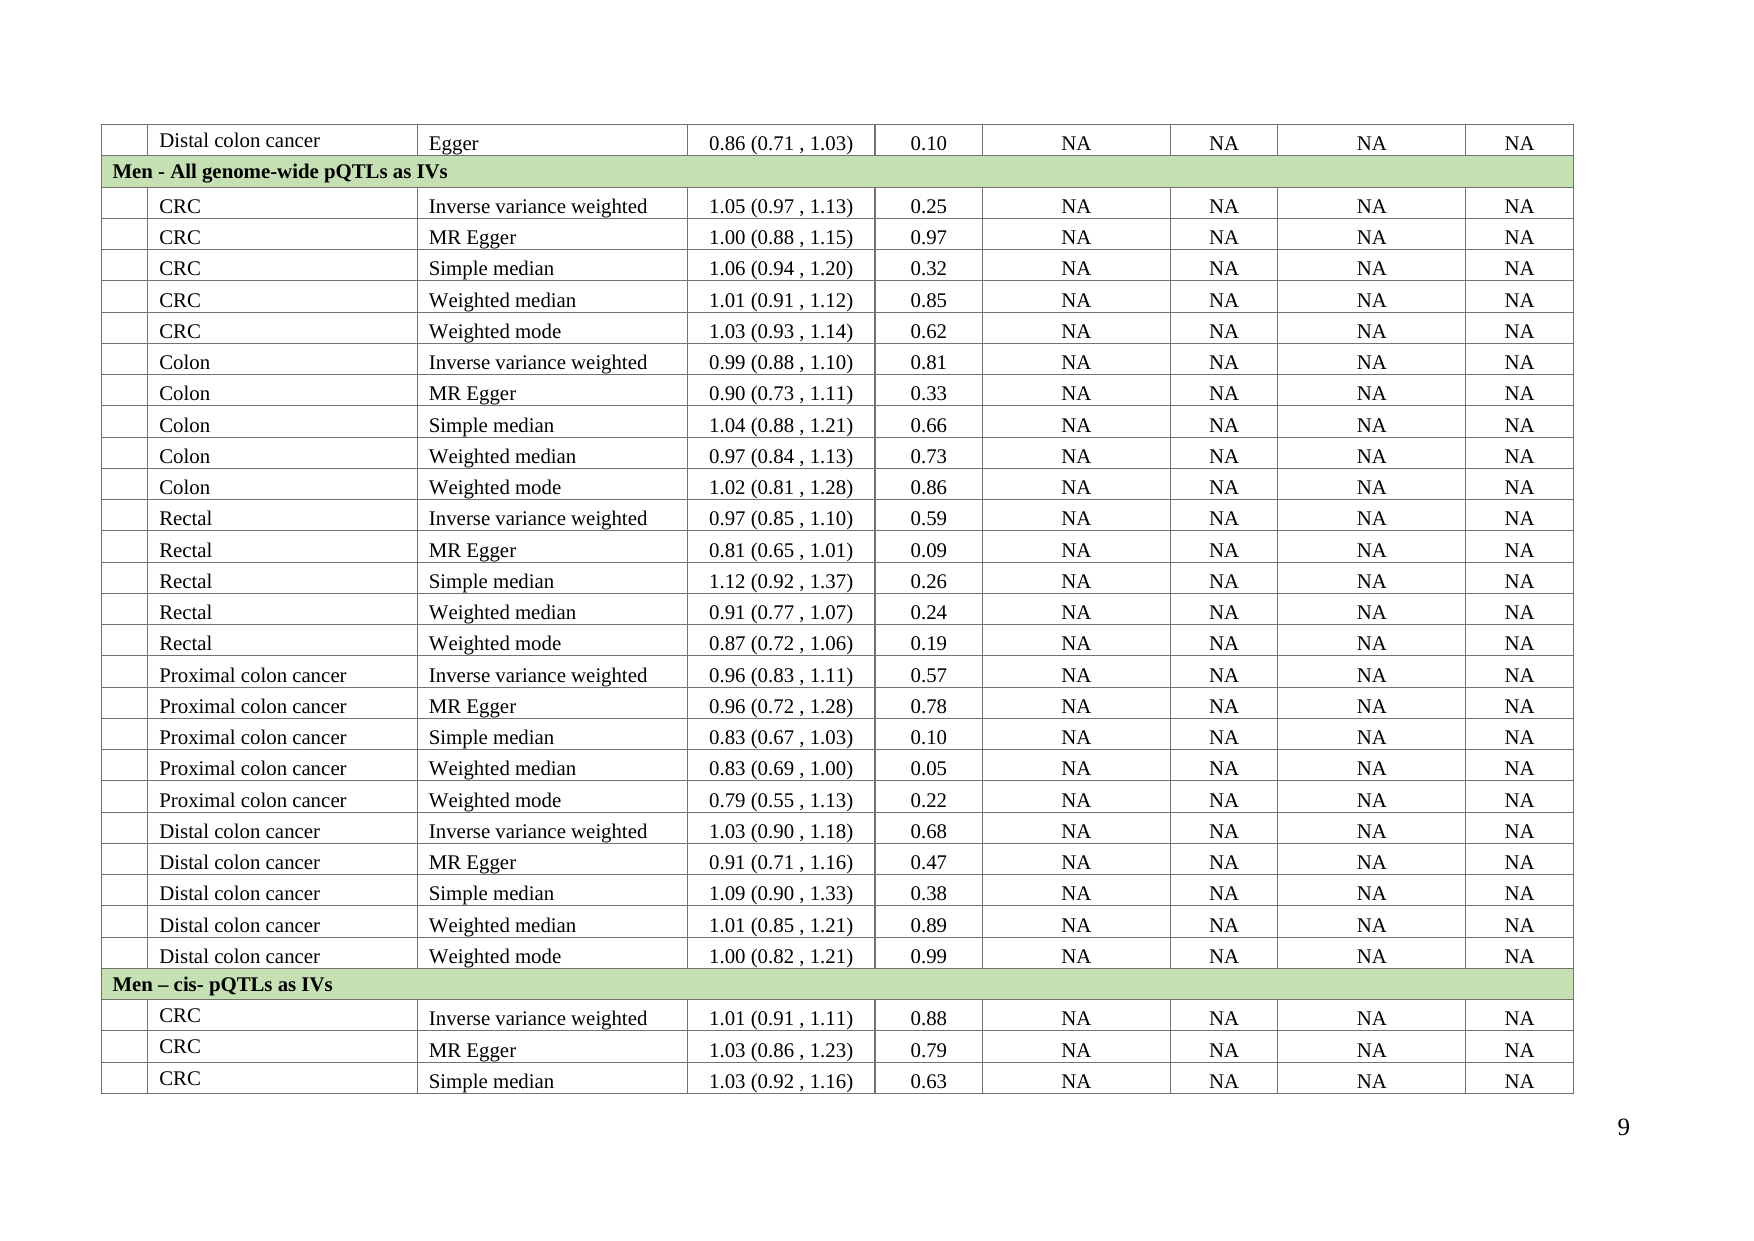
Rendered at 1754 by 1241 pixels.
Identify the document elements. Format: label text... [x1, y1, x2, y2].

table_cell Rectal [148, 500, 417, 530]
table_cell Distal colon cancer [148, 906, 417, 937]
table_cell 0.32 [876, 250, 982, 280]
table_cell NA [983, 1000, 1170, 1030]
table_cell MR Egger [418, 844, 687, 874]
table_cell NA [983, 313, 1170, 343]
table_cell NA [1278, 375, 1465, 405]
table_cell [102, 1000, 147, 1030]
table_cell 0.81 [876, 344, 982, 374]
table_cell NA [1171, 813, 1277, 843]
table_cell NA [1171, 500, 1277, 530]
table_cell NA [1278, 438, 1465, 468]
table_cell NA [1466, 500, 1573, 530]
table_cell 0.66 [876, 406, 982, 437]
table_cell Inverse variance weighted [418, 813, 687, 843]
table_cell NA [1171, 438, 1277, 468]
table_cell 0.05 [876, 750, 982, 780]
table_cell 0.38 [876, 875, 982, 905]
table_cell [102, 281, 147, 312]
table_cell [102, 406, 147, 437]
table_cell 0.73 [876, 438, 982, 468]
table_cell NA [1171, 1063, 1277, 1093]
table_cell NA [983, 844, 1170, 874]
table_cell 0.62 [876, 313, 982, 343]
table_cell 0.97 (0.84 , 1.13) [688, 438, 874, 468]
table_cell Colon [148, 344, 417, 374]
table_cell NA [1278, 406, 1465, 437]
table_cell NA [1278, 1000, 1465, 1030]
table_cell NA [1171, 281, 1277, 312]
table_cell NA [1466, 875, 1573, 905]
table_cell NA [983, 625, 1170, 655]
table_cell 1.01 (0.91 , 1.12) [688, 281, 874, 312]
table_cell NA [983, 125, 1170, 155]
table_cell NA [1466, 125, 1573, 155]
table_cell 0.91 (0.77 , 1.07) [688, 594, 874, 624]
table_cell 1.04 (0.88 , 1.21) [688, 406, 874, 437]
table_cell [102, 188, 147, 218]
table_cell CRC [148, 313, 417, 343]
table_cell 0.96 (0.83 , 1.11) [688, 656, 874, 687]
table_cell NA [1171, 188, 1277, 218]
table_cell [102, 750, 147, 780]
table_cell NA [1466, 469, 1573, 499]
table_cell [102, 875, 147, 905]
table_cell Colon [148, 375, 417, 405]
table_cell NA [1171, 594, 1277, 624]
table_cell 1.01 (0.85 , 1.21) [688, 906, 874, 937]
table_cell NA [1466, 625, 1573, 655]
table_cell NA [1171, 313, 1277, 343]
table_cell NA [1171, 688, 1277, 718]
table_cell Men - All genome-wide pQTLs as IVs [102, 156, 1573, 187]
table_cell NA [1171, 656, 1277, 687]
table_cell 0.79 [876, 1031, 982, 1062]
table_cell Weighted mode [418, 625, 687, 655]
table_cell CRC [148, 1000, 417, 1030]
table_cell NA [983, 906, 1170, 937]
table_cell NA [1278, 656, 1465, 687]
table_cell NA [1278, 188, 1465, 218]
table_cell NA [983, 813, 1170, 843]
table_cell 0.10 [876, 719, 982, 749]
table_cell NA [1278, 719, 1465, 749]
table_cell Simple median [418, 250, 687, 280]
table_cell NA [1278, 563, 1465, 593]
table_cell NA [1278, 781, 1465, 812]
table_cell Inverse variance weighted [418, 500, 687, 530]
table_cell [102, 1063, 147, 1093]
table_cell [102, 375, 147, 405]
table_cell NA [1171, 719, 1277, 749]
table_cell MR Egger [418, 219, 687, 249]
table_cell CRC [148, 250, 417, 280]
table_cell Egger [418, 125, 687, 155]
table_cell 1.03 (0.90 , 1.18) [688, 813, 874, 843]
table_cell NA [1171, 125, 1277, 155]
table_cell 1.05 (0.97 , 1.13) [688, 188, 874, 218]
table_cell NA [1466, 375, 1573, 405]
table_cell Proximal colon cancer [148, 656, 417, 687]
table_cell NA [983, 469, 1170, 499]
table_cell Simple median [418, 563, 687, 593]
table_cell 1.02 (0.81 , 1.28) [688, 469, 874, 499]
table_cell 0.10 [876, 125, 982, 155]
table_cell 0.97 [876, 219, 982, 249]
table_cell Simple median [418, 1063, 687, 1093]
table_cell NA [1278, 531, 1465, 562]
table_cell NA [1171, 344, 1277, 374]
table_cell [102, 719, 147, 749]
table_cell [102, 656, 147, 687]
table_cell NA [1466, 344, 1573, 374]
table_cell Proximal colon cancer [148, 719, 417, 749]
table_cell 0.90 (0.73 , 1.11) [688, 375, 874, 405]
table_cell 0.91 (0.71 , 1.16) [688, 844, 874, 874]
table_cell NA [1171, 625, 1277, 655]
table_cell Weighted median [418, 906, 687, 937]
table_cell 1.00 (0.88 , 1.15) [688, 219, 874, 249]
table_cell NA [1466, 844, 1573, 874]
table_cell Distal colon cancer [148, 813, 417, 843]
table_cell NA [1171, 531, 1277, 562]
table_cell Weighted mode [418, 781, 687, 812]
table_cell Simple median [418, 875, 687, 905]
table_cell 0.81 (0.65 , 1.01) [688, 531, 874, 562]
table_cell NA [1278, 813, 1465, 843]
table_cell NA [1278, 594, 1465, 624]
table_cell NA [983, 500, 1170, 530]
table_cell NA [1278, 344, 1465, 374]
table_cell NA [1278, 219, 1465, 249]
table_cell NA [983, 281, 1170, 312]
table_cell NA [1171, 906, 1277, 937]
table_cell NA [983, 1031, 1170, 1062]
table_cell 1.06 (0.94 , 1.20) [688, 250, 874, 280]
table_cell Weighted median [418, 281, 687, 312]
table_cell 0.59 [876, 500, 982, 530]
table_cell NA [983, 438, 1170, 468]
table_cell NA [983, 750, 1170, 780]
table_cell Weighted median [418, 438, 687, 468]
table_cell MR Egger [418, 375, 687, 405]
table_cell MR Egger [418, 1031, 687, 1062]
table_cell [102, 313, 147, 343]
table_cell [102, 688, 147, 718]
table_cell [102, 531, 147, 562]
table_cell [102, 219, 147, 249]
table_cell 0.86 [876, 469, 982, 499]
table_cell NA [1278, 125, 1465, 155]
table_cell Colon [148, 406, 417, 437]
table_cell NA [983, 375, 1170, 405]
table_cell NA [983, 656, 1170, 687]
table_cell NA [1466, 656, 1573, 687]
table_cell Rectal [148, 594, 417, 624]
table_cell Rectal [148, 625, 417, 655]
table_cell CRC [148, 219, 417, 249]
table_cell NA [983, 781, 1170, 812]
table_cell NA [1466, 250, 1573, 280]
table_cell NA [1466, 906, 1573, 937]
table_cell 0.57 [876, 656, 982, 687]
table_cell 0.68 [876, 813, 982, 843]
table_cell [102, 844, 147, 874]
table_cell Colon [148, 438, 417, 468]
table_cell Distal colon cancer [148, 125, 417, 155]
table_cell NA [1171, 469, 1277, 499]
table_cell NA [1466, 594, 1573, 624]
table_cell 0.47 [876, 844, 982, 874]
table_cell NA [1278, 469, 1465, 499]
table_cell NA [1171, 875, 1277, 905]
table_cell Distal colon cancer [148, 875, 417, 905]
table_cell Inverse variance weighted [418, 188, 687, 218]
table_cell 1.03 (0.92 , 1.16) [688, 1063, 874, 1093]
table_cell 0.09 [876, 531, 982, 562]
table_cell NA [1466, 781, 1573, 812]
table_cell NA [1466, 1000, 1573, 1030]
table_cell [102, 469, 147, 499]
table_cell 1.00 (0.82 , 1.21) [688, 938, 874, 968]
table_cell [102, 500, 147, 530]
table_cell 1.03 (0.93 , 1.14) [688, 313, 874, 343]
table_cell MR Egger [418, 688, 687, 718]
table_cell NA [1278, 844, 1465, 874]
table_cell Simple median [418, 406, 687, 437]
table_cell NA [1278, 250, 1465, 280]
table_cell Inverse variance weighted [418, 656, 687, 687]
table_cell NA [983, 406, 1170, 437]
table_cell NA [1466, 281, 1573, 312]
table_cell NA [983, 563, 1170, 593]
table_cell NA [983, 531, 1170, 562]
table_cell 0.78 [876, 688, 982, 718]
table_cell Weighted median [418, 750, 687, 780]
table_cell NA [1466, 438, 1573, 468]
table_cell NA [1278, 906, 1465, 937]
table_cell 1.01 (0.91 , 1.11) [688, 1000, 874, 1030]
table_cell 0.87 (0.72 , 1.06) [688, 625, 874, 655]
table_cell NA [1278, 281, 1465, 312]
table_cell CRC [148, 188, 417, 218]
table_cell NA [1171, 750, 1277, 780]
table_cell Inverse variance weighted [418, 344, 687, 374]
table_cell 0.63 [876, 1063, 982, 1093]
table_cell NA [983, 938, 1170, 968]
table_cell Proximal colon cancer [148, 781, 417, 812]
table_cell Rectal [148, 563, 417, 593]
table_cell [102, 438, 147, 468]
table_cell NA [1171, 375, 1277, 405]
table_cell 0.25 [876, 188, 982, 218]
table_cell NA [1466, 1031, 1573, 1062]
table_cell NA [1466, 563, 1573, 593]
table_cell 0.19 [876, 625, 982, 655]
table_cell [102, 813, 147, 843]
table_cell [102, 1031, 147, 1062]
table_cell NA [983, 594, 1170, 624]
table_cell NA [1466, 750, 1573, 780]
table_cell Distal colon cancer [148, 844, 417, 874]
table_cell 1.12 (0.92 , 1.37) [688, 563, 874, 593]
table_cell 0.97 (0.85 , 1.10) [688, 500, 874, 530]
table_cell CRC [148, 1063, 417, 1093]
table_cell Weighted mode [418, 313, 687, 343]
table_cell NA [1278, 688, 1465, 718]
table_cell NA [1171, 938, 1277, 968]
table_cell NA [983, 875, 1170, 905]
table_cell [102, 125, 147, 155]
table_cell [102, 938, 147, 968]
table_cell [102, 781, 147, 812]
table_cell NA [1466, 1063, 1573, 1093]
table_cell NA [1466, 531, 1573, 562]
table_cell 0.79 (0.55 , 1.13) [688, 781, 874, 812]
table_cell 0.99 (0.88 , 1.10) [688, 344, 874, 374]
table_cell NA [1278, 625, 1465, 655]
table_cell 0.85 [876, 281, 982, 312]
table_cell NA [983, 250, 1170, 280]
table_cell NA [983, 688, 1170, 718]
table_cell NA [1171, 1000, 1277, 1030]
table_cell [102, 250, 147, 280]
table_cell [102, 594, 147, 624]
table_cell NA [1466, 688, 1573, 718]
table_cell NA [1278, 1031, 1465, 1062]
table_cell NA [1466, 188, 1573, 218]
table_cell NA [1466, 219, 1573, 249]
table_cell NA [983, 188, 1170, 218]
table_cell 0.83 (0.69 , 1.00) [688, 750, 874, 780]
table_cell 0.88 [876, 1000, 982, 1030]
table_cell [102, 625, 147, 655]
table_cell 0.33 [876, 375, 982, 405]
table_cell NA [983, 1063, 1170, 1093]
table_cell 0.99 [876, 938, 982, 968]
table_cell NA [983, 219, 1170, 249]
table_cell Inverse variance weighted [418, 1000, 687, 1030]
table_cell 0.26 [876, 563, 982, 593]
table_cell 0.22 [876, 781, 982, 812]
table_cell MR Egger [418, 531, 687, 562]
table_cell NA [1278, 938, 1465, 968]
table_cell NA [1171, 219, 1277, 249]
table_cell [102, 906, 147, 937]
table_cell NA [1466, 938, 1573, 968]
table_cell Rectal [148, 531, 417, 562]
table_cell NA [1171, 563, 1277, 593]
table_cell [102, 344, 147, 374]
table_cell 0.89 [876, 906, 982, 937]
table_cell [102, 563, 147, 593]
table_cell Colon [148, 469, 417, 499]
table_cell Proximal colon cancer [148, 688, 417, 718]
table_cell Proximal colon cancer [148, 750, 417, 780]
table_cell NA [1278, 1063, 1465, 1093]
table_cell CRC [148, 281, 417, 312]
table_cell NA [983, 719, 1170, 749]
table_cell NA [1466, 313, 1573, 343]
table_cell 0.86 (0.71 , 1.03) [688, 125, 874, 155]
table_cell Simple median [418, 719, 687, 749]
table_cell NA [1171, 1031, 1277, 1062]
table_cell Weighted mode [418, 469, 687, 499]
table_cell NA [1466, 719, 1573, 749]
table_cell NA [1278, 313, 1465, 343]
table_cell NA [1466, 406, 1573, 437]
table_cell NA [1171, 406, 1277, 437]
table_cell Men – cis- pQTLs as IVs [102, 969, 1573, 999]
table_cell Weighted median [418, 594, 687, 624]
table_cell NA [1278, 500, 1465, 530]
table_cell NA [983, 344, 1170, 374]
table_cell NA [1171, 844, 1277, 874]
table_cell 0.83 (0.67 , 1.03) [688, 719, 874, 749]
table_cell Weighted mode [418, 938, 687, 968]
table_cell 0.24 [876, 594, 982, 624]
table_cell 1.03 (0.86 , 1.23) [688, 1031, 874, 1062]
table_cell 1.09 (0.90 , 1.33) [688, 875, 874, 905]
table_cell CRC [148, 1031, 417, 1062]
table_cell NA [1278, 750, 1465, 780]
table_cell NA [1171, 781, 1277, 812]
table_cell 0.96 (0.72 , 1.28) [688, 688, 874, 718]
table_cell Distal colon cancer [148, 938, 417, 968]
table_cell NA [1466, 813, 1573, 843]
table_cell NA [1171, 250, 1277, 280]
table_cell NA [1278, 875, 1465, 905]
